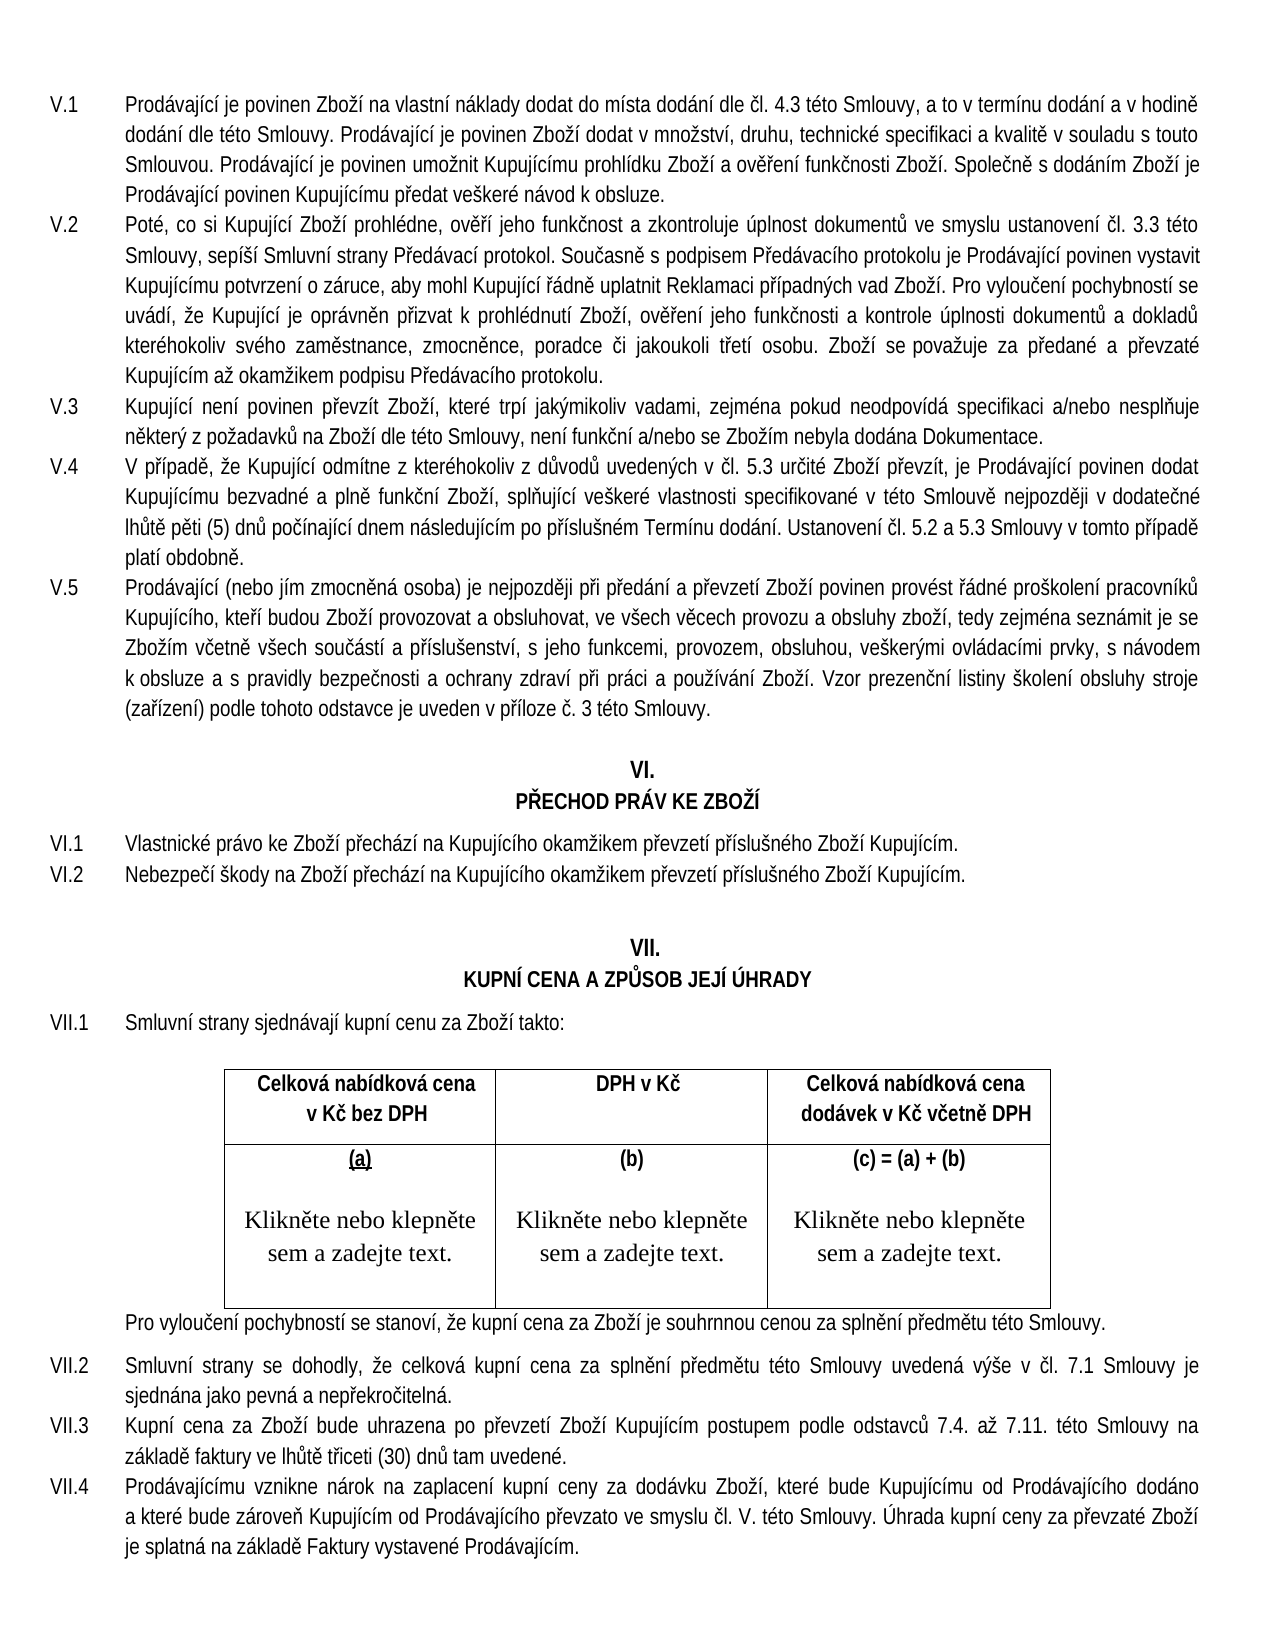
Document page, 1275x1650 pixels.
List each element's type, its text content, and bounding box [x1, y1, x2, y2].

list Smluvní strany se dohodly, že celková kupní cena za splnění předmětu této Smlouvy uvedená výše v čl. 7.1 Smlouvy je sjednána jako pevná a nepřekročitelná. [50, 1352, 1200, 1409]
table_cell (b) [496, 1145, 767, 1308]
text Pro vyloučení pochybností se stanoví, že kupní cena za Zboží je souhrnnou cenou za splnění předmětu této Smlouvy. [125, 1309, 1200, 1336]
list Prodávající (nebo jím zmocněná osoba) je nejpozději při předání a převzetí Zboží povinen provést řádné proškolení pracovníků Kupujícího, kteří budou Zboží provozovat a obsluhovat, ve všech věcech provozu a obsluhy zboží, tedy zejména seznámit je se Zbožím včetně všech součástí a příslušenství, s jeho funkcemi, provozem, obsluhou, veškerými ovládacími prvky, s návodem k obsluze a s pravidly bezpečnosti a ochrany zdraví při práci a používání Zboží. Vzor prezenční listiny školení obsluhy stroje (zařízení) podle tohoto odstavce je uveden v příloze č. 3 této Smlouvy. [50, 574, 1200, 721]
table_cell (c) = (a) + (b) [768, 1145, 1050, 1308]
table_header DPH v Kč [496, 1070, 767, 1143]
text KUPNÍ CENA A ZPŮSOB JEJÍ ÚHRADY [75, 966, 1200, 992]
table_cell (a) [225, 1145, 495, 1308]
table_header Celková nabídková cena v Kč bez DPH [225, 1070, 495, 1143]
list Prodávajícímu vznikne nárok na zaplacení kupní ceny za dodávku Zboží, které bude Kupujícímu od Prodávajícího dodáno a které bude zároveň Kupujícím od Prodávajícího převzato ve smyslu čl. V. této Smlouvy. Úhrada kupní ceny za převzaté Zboží je splatná na základě Faktury vystavené Prodávajícím. [50, 1473, 1200, 1560]
list Kupující není povinen převzít Zboží, které trpí jakýmikoliv vadami, zejména pokud neodpovídá specifikaci a/nebo nesplňuje některý z požadavků na Zboží dle této Smlouvy, není funkční a/nebo se Zbožím nebyla dodána Dokumentace. [50, 393, 1200, 449]
text PŘECHOD PRÁV KE ZBOŽÍ [75, 788, 1200, 814]
table_header Celková nabídková cena dodávek v Kč včetně DPH [768, 1070, 1050, 1143]
list Poté, co si Kupující Zboží prohlédne, ověří jeho funkčnost a zkontroluje úplnost dokumentů ve smyslu ustanovení čl. 3.3 této Smlouvy, sepíší Smluvní strany Předávací protokol. Současně s podpisem Předávacího protokolu je Prodávající povinen vystavit Kupujícímu potvrzení o záruce, aby mohl Kupující řádně uplatnit Reklamaci případných vad Zboží. Pro vyloučení pochybností se uvádí, že Kupující je oprávněn přizvat k prohlédnutí Zboží, ověření jeho funkčnosti a kontrole úplnosti dokumentů a dokladů kteréhokoliv svého zaměstnance, zmocněnce, poradce či jakoukoli třetí osobu. Zboží se považuje za předané a převzaté Kupujícím až okamžikem podpisu Předávacího protokolu. [50, 211, 1200, 389]
list Prodávající je povinen Zboží na vlastní náklady dodat do místa dodání dle čl. 4.3 této Smlouvy, a to v termínu dodání a v hodině dodání dle této Smlouvy. Prodávající je povinen Zboží dodat v množství, druhu, technické specifikaci a kvalitě v souladu s touto Smlouvou. Prodávající je povinen umožnit Kupujícímu prohlídku Zboží a ověření funkčnosti Zboží. Společně s dodáním Zboží je Prodávající povinen Kupujícímu předat veškeré návod k obsluze. [50, 91, 1200, 207]
list Kupní cena za Zboží bude uhrazena po převzetí Zboží Kupujícím postupem podle odstavců 7.4. až 7.11. této Smlouvy na základě faktury ve lhůtě třiceti (30) dnů tam uvedené. [50, 1412, 1200, 1469]
list V případě, že Kupující odmítne z kteréhokoliv z důvodů uvedených v čl. 5.3 určité Zboží převzít, je Prodávající povinen dodat Kupujícímu bezvadné a plně funkční Zboží, splňující veškeré vlastnosti specifikované v této Smlouvě nejpozději v dodatečné lhůtě pěti (5) dnů počínající dnem následujícím po příslušném Termínu dodání. Ustanovení čl. 5.2 a 5.3 Smlouvy v tomto případě platí obdobně. [50, 453, 1200, 570]
list Nebezpečí škody na Zboží přechází na Kupujícího okamžikem převzetí příslušného Zboží Kupujícím. [50, 861, 1200, 887]
list Smluvní strany sjednávají kupní cenu za Zboží takto: [50, 1009, 1200, 1035]
list Vlastnické právo ke Zboží přechází na Kupujícího okamžikem převzetí příslušného Zboží Kupujícím. [50, 830, 1200, 857]
